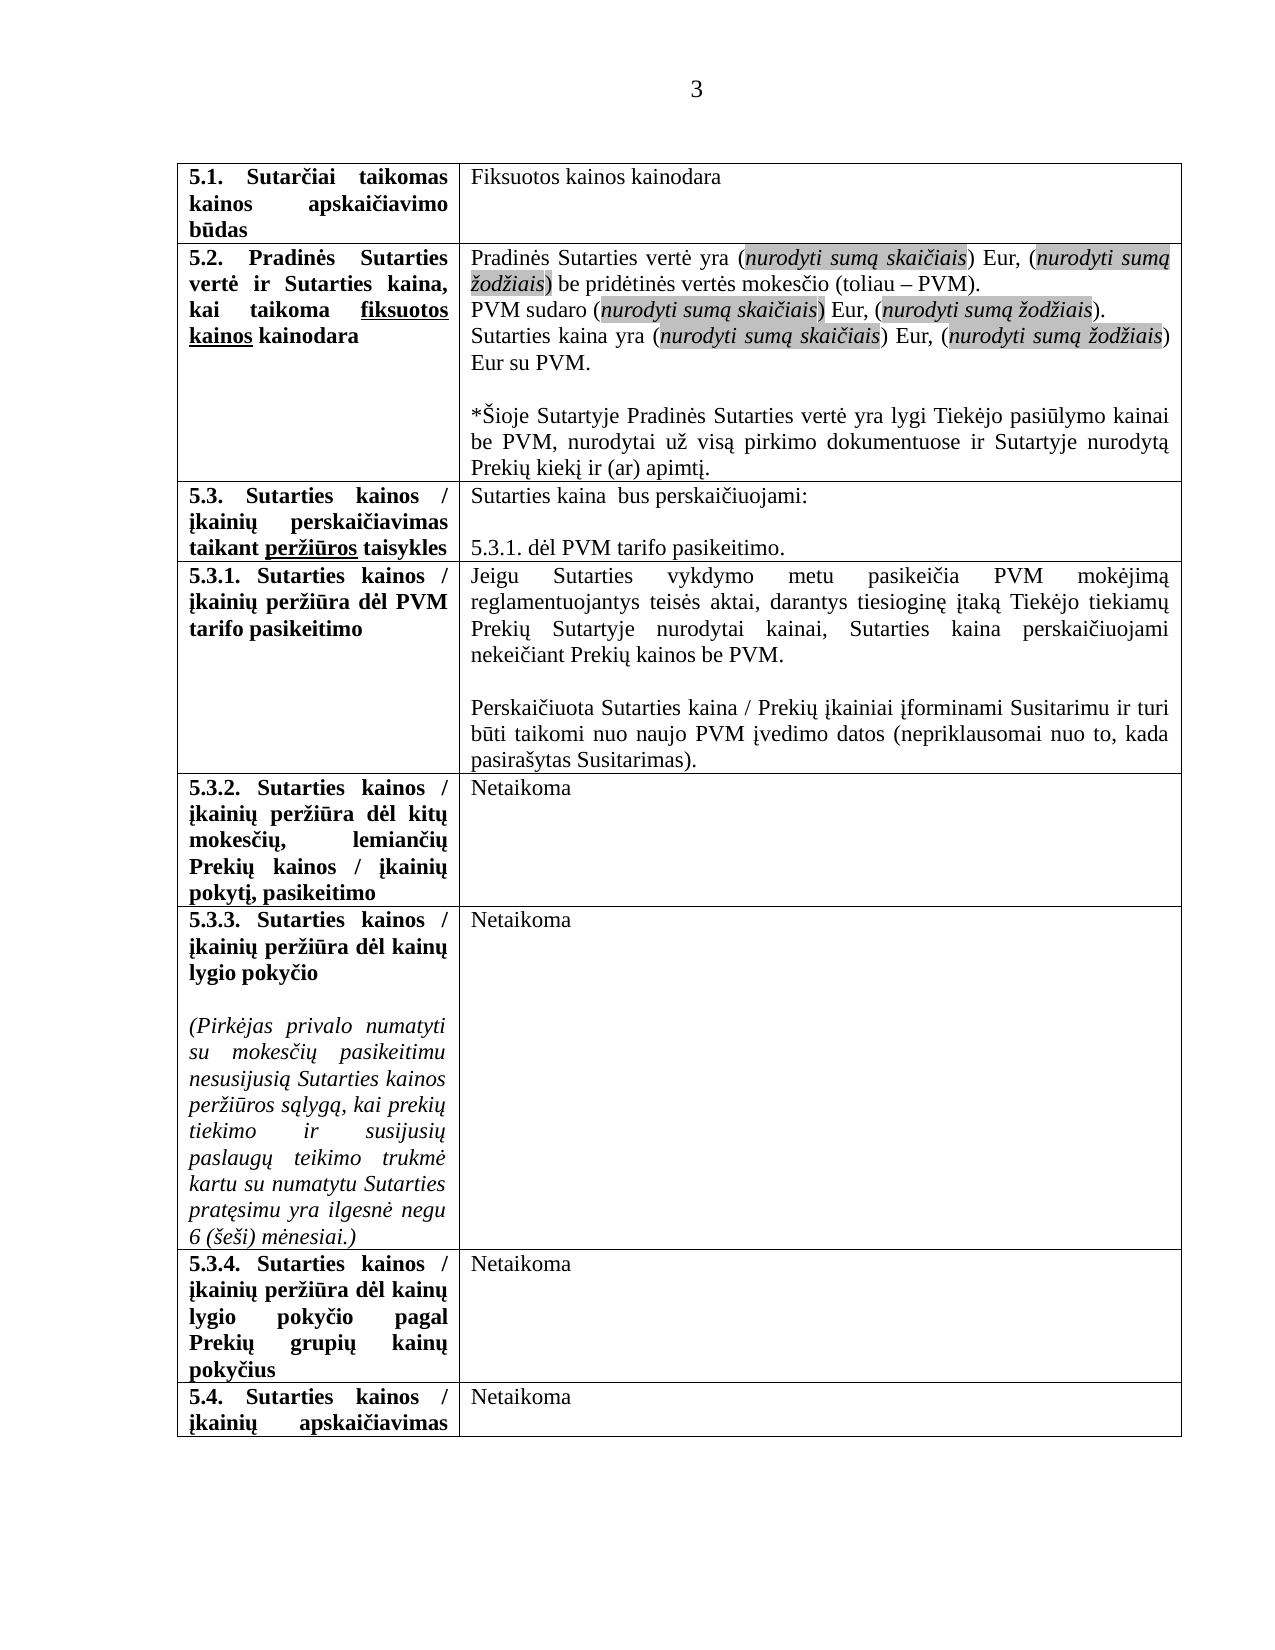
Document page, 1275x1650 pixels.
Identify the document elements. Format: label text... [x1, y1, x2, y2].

table_cell 5.2. Pradinės Sutarties vertė ir Sutarties kaina, kai taikoma fiksuotos kainos kainodara [178, 244, 459, 481]
table_cell 5.1. Sutarčiai taikomas kainos apskaičiavimo būdas [178, 164, 459, 242]
table_cell 5.3.3. Sutarties kainos / įkainių peržiūra dėl kainų lygio pokyčio (Pirkėjas privalo numatyti su mokesčių pasikeitimu nesusijusią Sutarties kainos peržiūros sąlygą, kai prekių tiekimo ir susijusių paslaugų teikimo trukmė kartu su numatytu Sutarties pratęsimu yra ilgesnė negu 6 (šeši) mėnesiai.) [178, 907, 459, 1249]
table_cell Sutarties kaina bus perskaičiuojami: 5.3.1. dėl PVM tarifo pasikeitimo. [460, 482, 1181, 561]
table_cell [178, 1383, 459, 1436]
table_cell Netaikoma [460, 1250, 1181, 1382]
table_cell Netaikoma [460, 1383, 1181, 1436]
table_cell Fiksuotos kainos kainodara [460, 164, 1181, 242]
table_cell Jeigu Sutarties vykdymo metu pasikeičia PVM mokėjimą reglamentuojantys teisės aktai, darantys tiesioginę įtaką Tiekėjo tiekiamų Prekių Sutartyje nurodytai kainai, Sutarties kaina perskaičiuojami nekeičiant Prekių kainos be PVM. Perskaičiuota Sutarties kaina / Prekių įkainiai įforminami Susitarimu ir turi būti taikomi nuo naujo PVM įvedimo datos (nepriklausomai nuo to, kada pasirašytas Susitarimas). [460, 562, 1181, 773]
table_cell Netaikoma [460, 907, 1181, 1249]
table_cell 5.3.4. Sutarties kainos / įkainių peržiūra dėl kainų lygio pokyčio pagal Prekių grupių kainų pokyčius [178, 1250, 459, 1382]
table_cell 5.3.1. Sutarties kainos / įkainių peržiūra dėl PVM tarifo pasikeitimo [178, 562, 459, 773]
table_cell 5.3.2. Sutarties kainos / įkainių peržiūra dėl kitų mokesčių, lemiančių Prekių kainos / įkainių pokytį, pasikeitimo [178, 774, 459, 906]
table_cell Pradinės Sutarties vertė yra (nurodyti sumą skaičiais) Eur, (nurodyti sumą žodžiais) be pridėtinės vertės mokesčio (toliau – PVM). PVM sudaro (nurodyti sumą skaičiais) Eur, (nurodyti sumą žodžiais). Sutarties kaina yra (nurodyti sumą skaičiais) Eur, (nurodyti sumą žodžiais) Eur su PVM. *Šioje Sutartyje Pradinės Sutarties vertė yra lygi Tiekėjo pasiūlymo kainai be PVM, nurodytai už visą pirkimo dokumentuose ir Sutartyje nurodytą Prekių kiekį ir (ar) apimtį. [460, 244, 1181, 481]
table_cell Netaikoma [460, 774, 1181, 906]
table_cell 5.3. Sutarties kainos / įkainių perskaičiavimas taikant peržiūros taisykles [178, 482, 459, 561]
